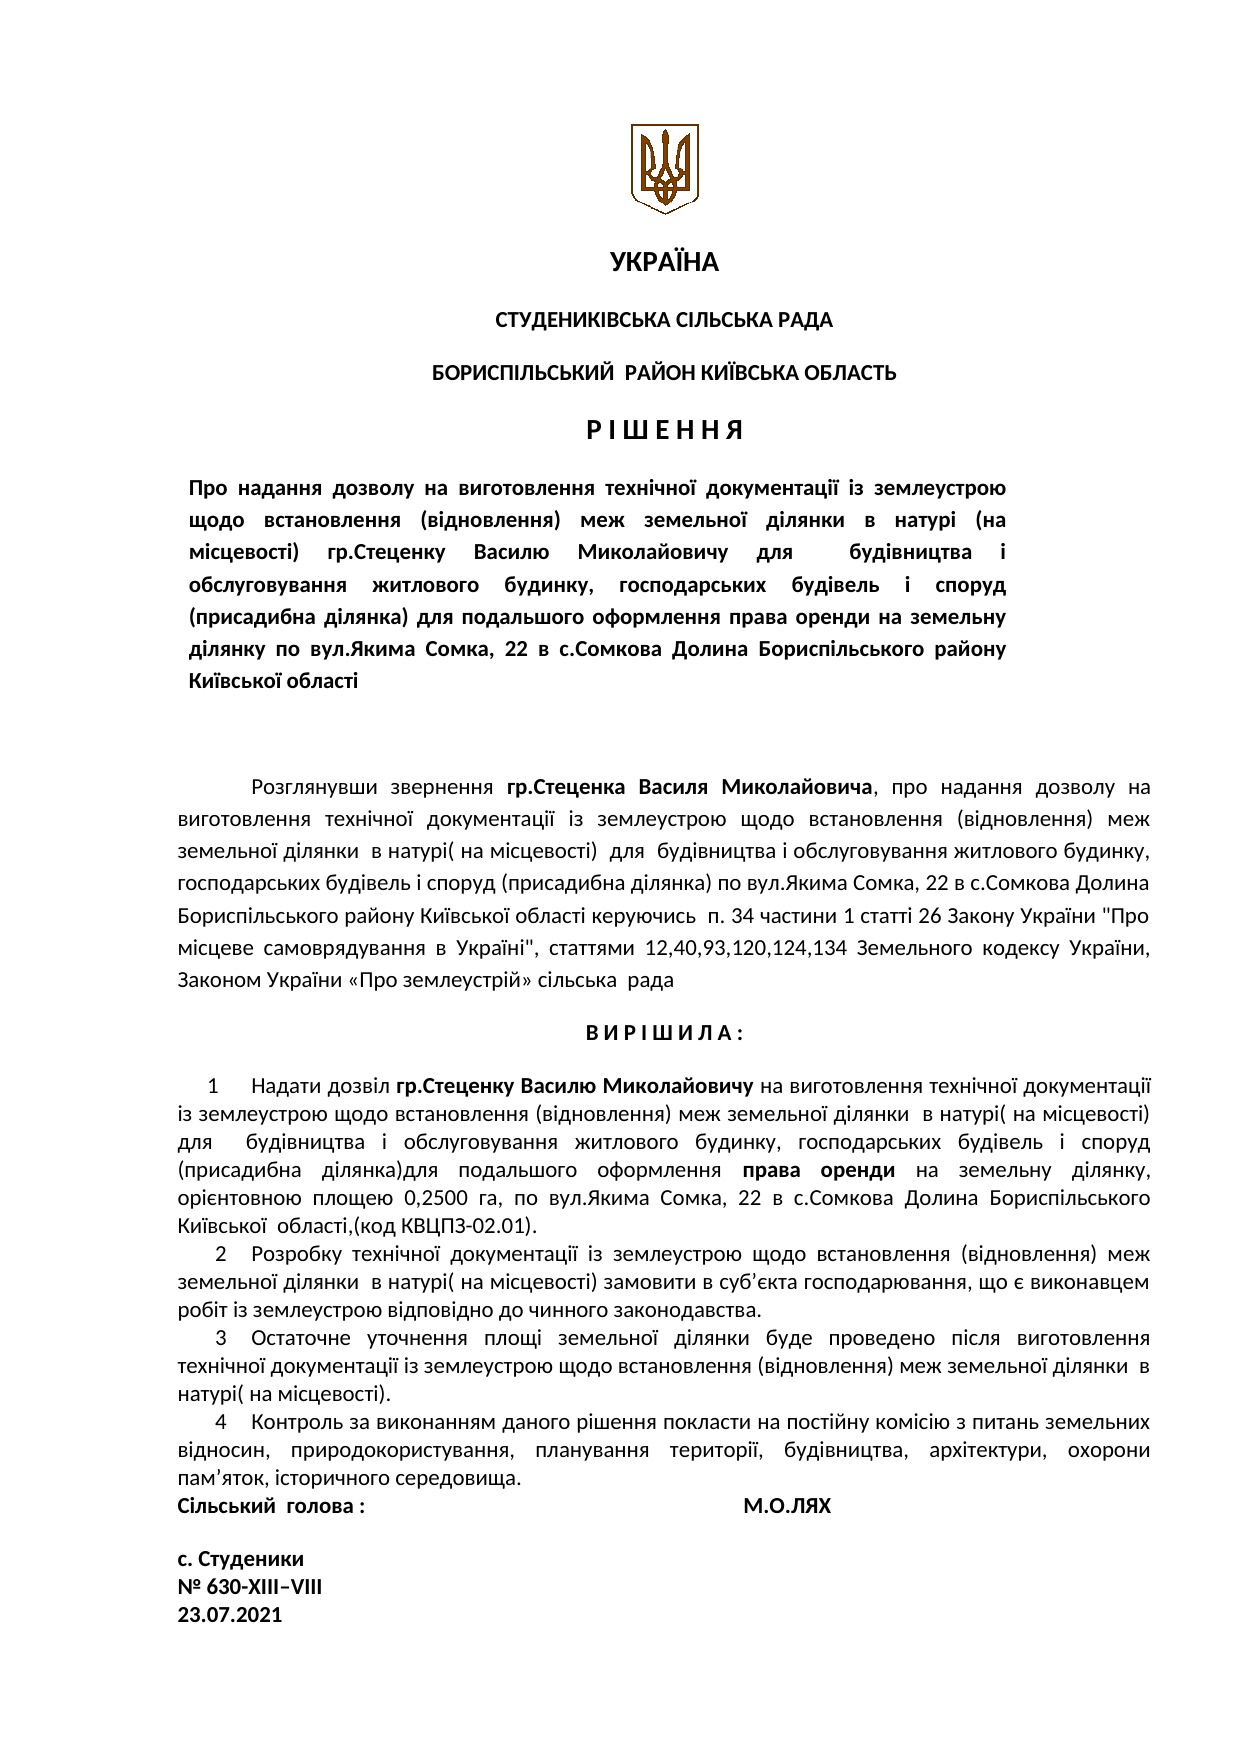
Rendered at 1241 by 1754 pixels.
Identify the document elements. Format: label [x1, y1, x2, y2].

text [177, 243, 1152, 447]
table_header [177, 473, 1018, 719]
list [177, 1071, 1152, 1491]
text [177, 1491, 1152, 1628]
picture [624, 118, 705, 219]
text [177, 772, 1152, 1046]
